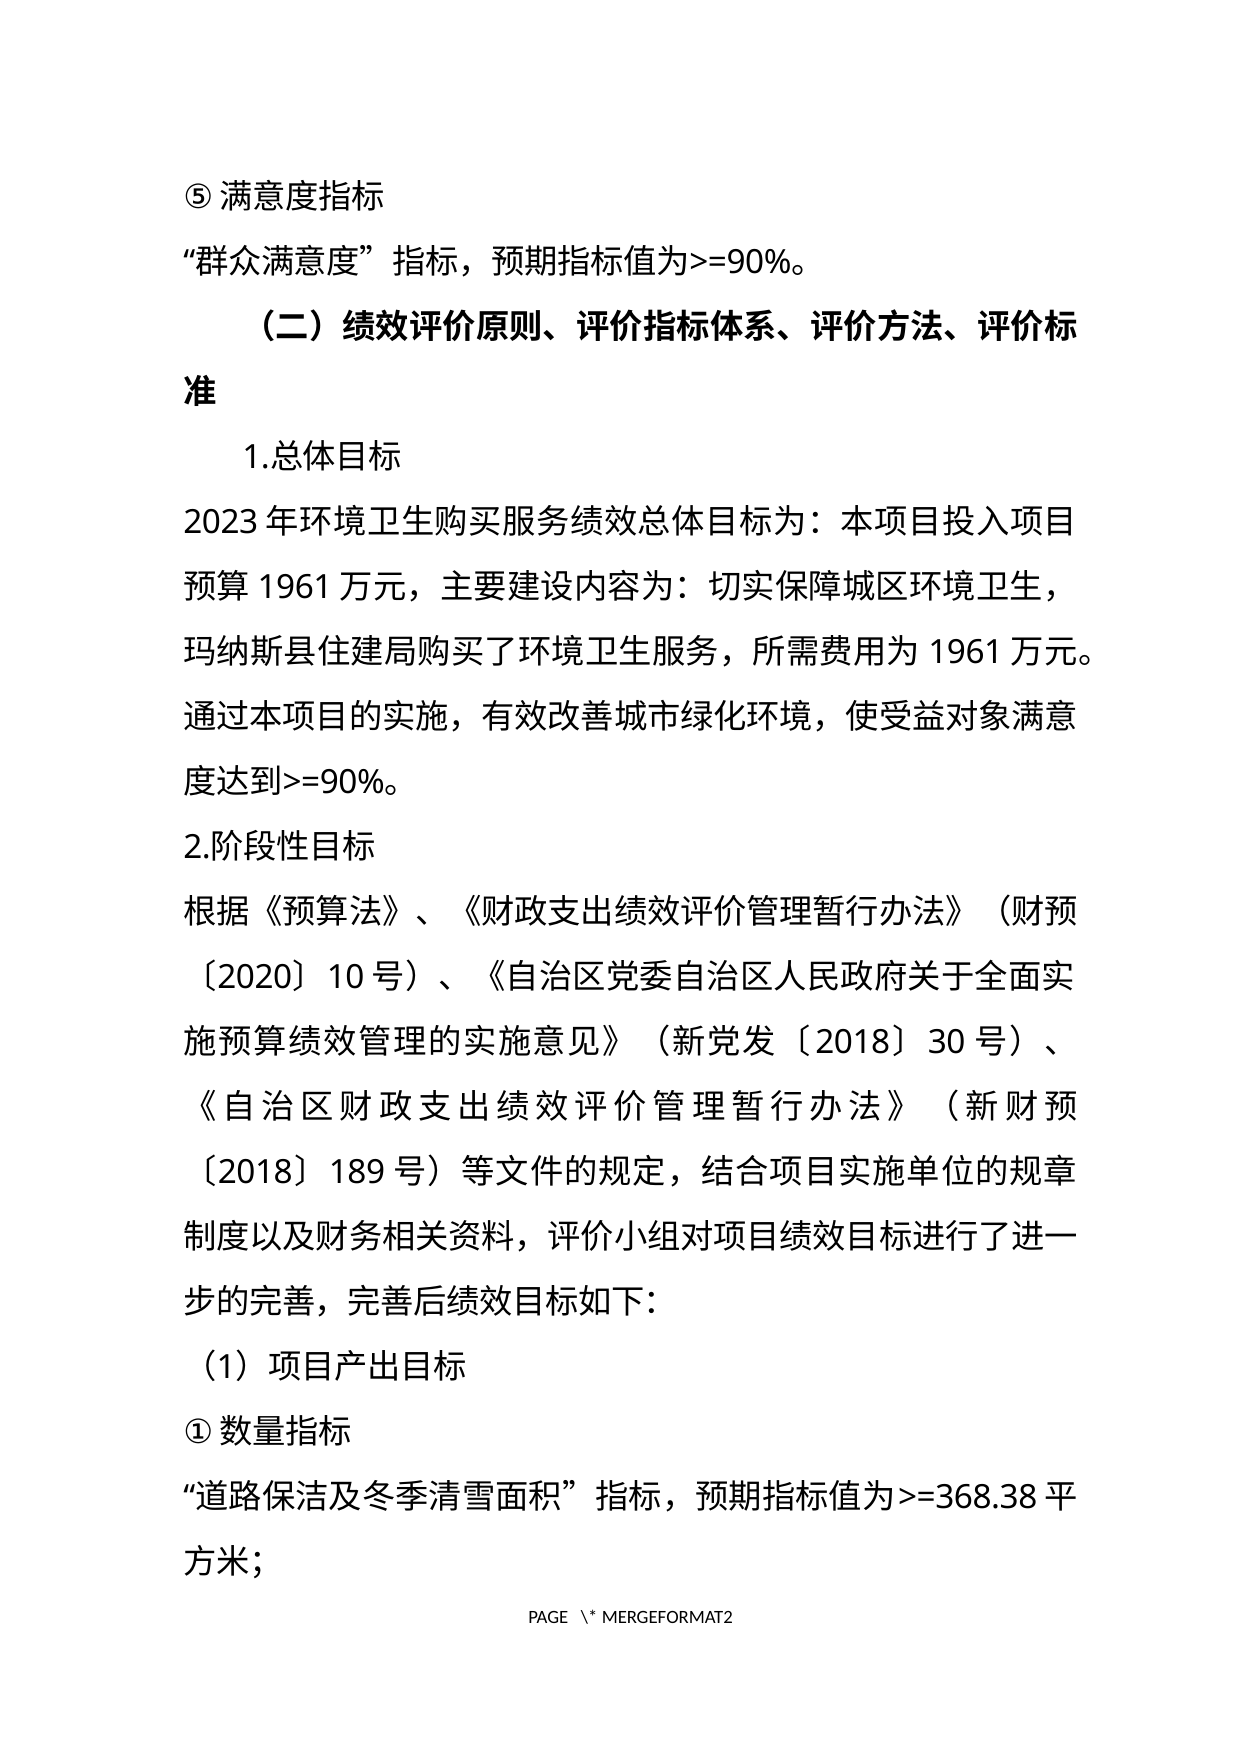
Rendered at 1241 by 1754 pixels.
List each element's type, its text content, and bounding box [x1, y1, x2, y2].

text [183, 162, 1078, 292]
text （二）绩效评价原则、评价指标体系、评价方法、评价标准 [183, 292, 1078, 422]
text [183, 422, 1078, 1592]
